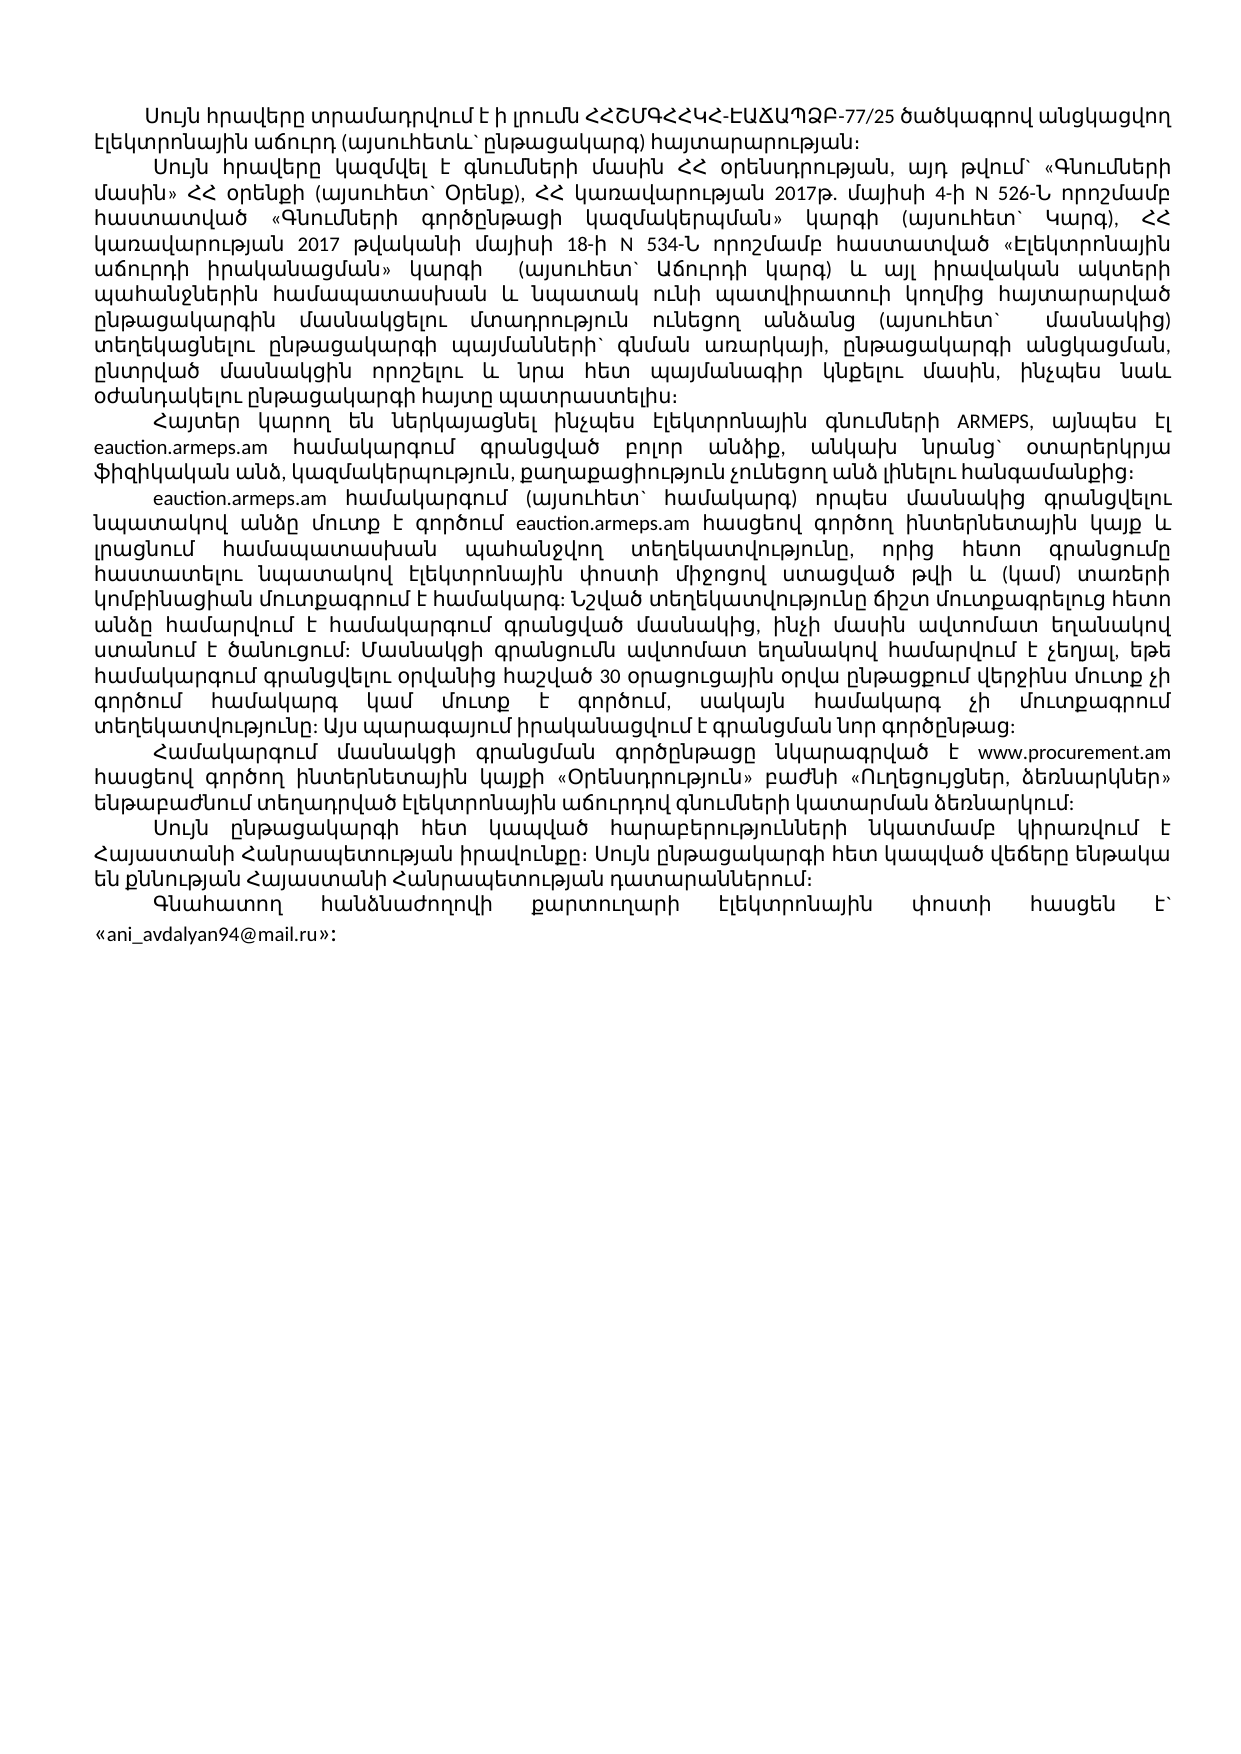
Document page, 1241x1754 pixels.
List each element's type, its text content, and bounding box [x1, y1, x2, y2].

text Հայտեր կարող են ներկայացնել ինչպես էլեկտրոնային գնումների ARMEPS, այնպես էլ eauction.armeps.am համակարգում գրանցված բոլոր անձիք, անկախ նրանց` օտարերկրյա ֆիզիկական անձ, կազմակերպություն, քաղաքացիություն չունեցող անձ լինելու հանգամանքից։ [94, 409, 1171, 485]
text Սույն հրավերը տրամադրվում է ի լրումն ՀՀՇՄԳՀՀԿՀ-ԷԱՃԱՊՁԲ-77/25 ծածկագրով անցկացվող էլեկտրոնային աճուրդ (այսուհետև` ընթացակարգ) հայտարարության։ [94, 104, 1171, 154]
text Սույն ընթացակարգի հետ կապված հարաբերությունների նկատմամբ կիրառվում է Հայաստանի Հանրապետության իրավունքը։ Սույն ընթացակարգի հետ կապված վեճերը ենթակա են քննության Հայաստանի Հանրապետության դատարաններում։ [94, 815, 1171, 892]
text eauction.armeps.am համակարգում (այսուհետ` համակարգ) որպես մասնակից գրանցվելու նպատակով անձը մուտք է գործում eauction.armeps.am հասցեով գործող ինտերնետային կայք և լրացնում համապատասխան պահանջվող տեղեկատվությունը, որից հետո գրանցումը հաստատելու նպատակով էլեկտրոնային փոստի միջոցով ստացված թվի և (կամ) տառերի կոմբինացիան մուտքագրում է համակարգ: Նշված տեղեկատվությունը ճիշտ մուտքագրելուց հետո անձը համարվում է համակարգում գրանցված մասնակից, ինչի մասին ավտոմատ եղանակով ստանում է ծանուցում: Մասնակցի գրանցումն ավտոմատ եղանակով համարվում է չեղյալ, եթե համակարգում գրանցվելու օրվանից հաշված 30 օրացուցային օրվա ընթացքում վերջինս մուտք չի գործում համակարգ կամ մուտք է գործում, սակայն համակարգ չի մուտքագրում տեղեկատվությունը: Այս պարագայում իրականացվում է գրանցման նոր գործընթաց: [94, 485, 1171, 739]
text Գնահատող հանձնաժողովի քարտուղարի էլեկտրոնային փոստի հասցեն է` «ani_avdalyan94@mail.ru»: [94, 892, 1171, 948]
text Համակարգում մասնակցի գրանցման գործընթացը նկարագրված է www.procurement.am հասցեով գործող ինտերնետային կայքի «Օրենսդրություն» բաժնի «Ուղեցույցներ, ձեռնարկներ» ենթաբաժնում տեղադրված էլեկտրոնային աճուրդով գնումների կատարման ձեռնարկում: [94, 739, 1171, 815]
text Սույն հրավերը կազմվել է գնումների մասին ՀՀ օրենսդրության, այդ թվում` «Գնումների մասին» ՀՀ օրենքի (այսուհետ` Օրենք), ՀՀ կառավարության 2017թ. մայիսի 4-ի N 526-Ն որոշմամբ հաստատված «Գնումների գործընթացի կազմակերպման» կարգի (այսուհետ` Կարգ), ՀՀ կառավարության 2017 թվականի մայիսի 18-ի N 534-Ն որոշմամբ հաստատված «Էլեկտրոնային աճուրդի իրականացման» կարգի (այսուհետ` Աճուրդի կարգ) և այլ իրավական ակտերի պահանջներին համապատասխան և նպատակ ունի պատվիրատուի կողմից հայտարարված ընթացակարգին մասնակցելու մտադրություն ունեցող անձանց (այսուհետ` մասնակից) տեղեկացնելու ընթացակարգի պայմանների` գնման առարկայի, ընթացակարգի անցկացման, ընտրված մասնակցին որոշելու և նրա հետ պայմանագիր կնքելու մասին, ինչպես նաև օժանդակելու ընթացակարգի հայտը պատրաստելիս։ [94, 154, 1171, 409]
